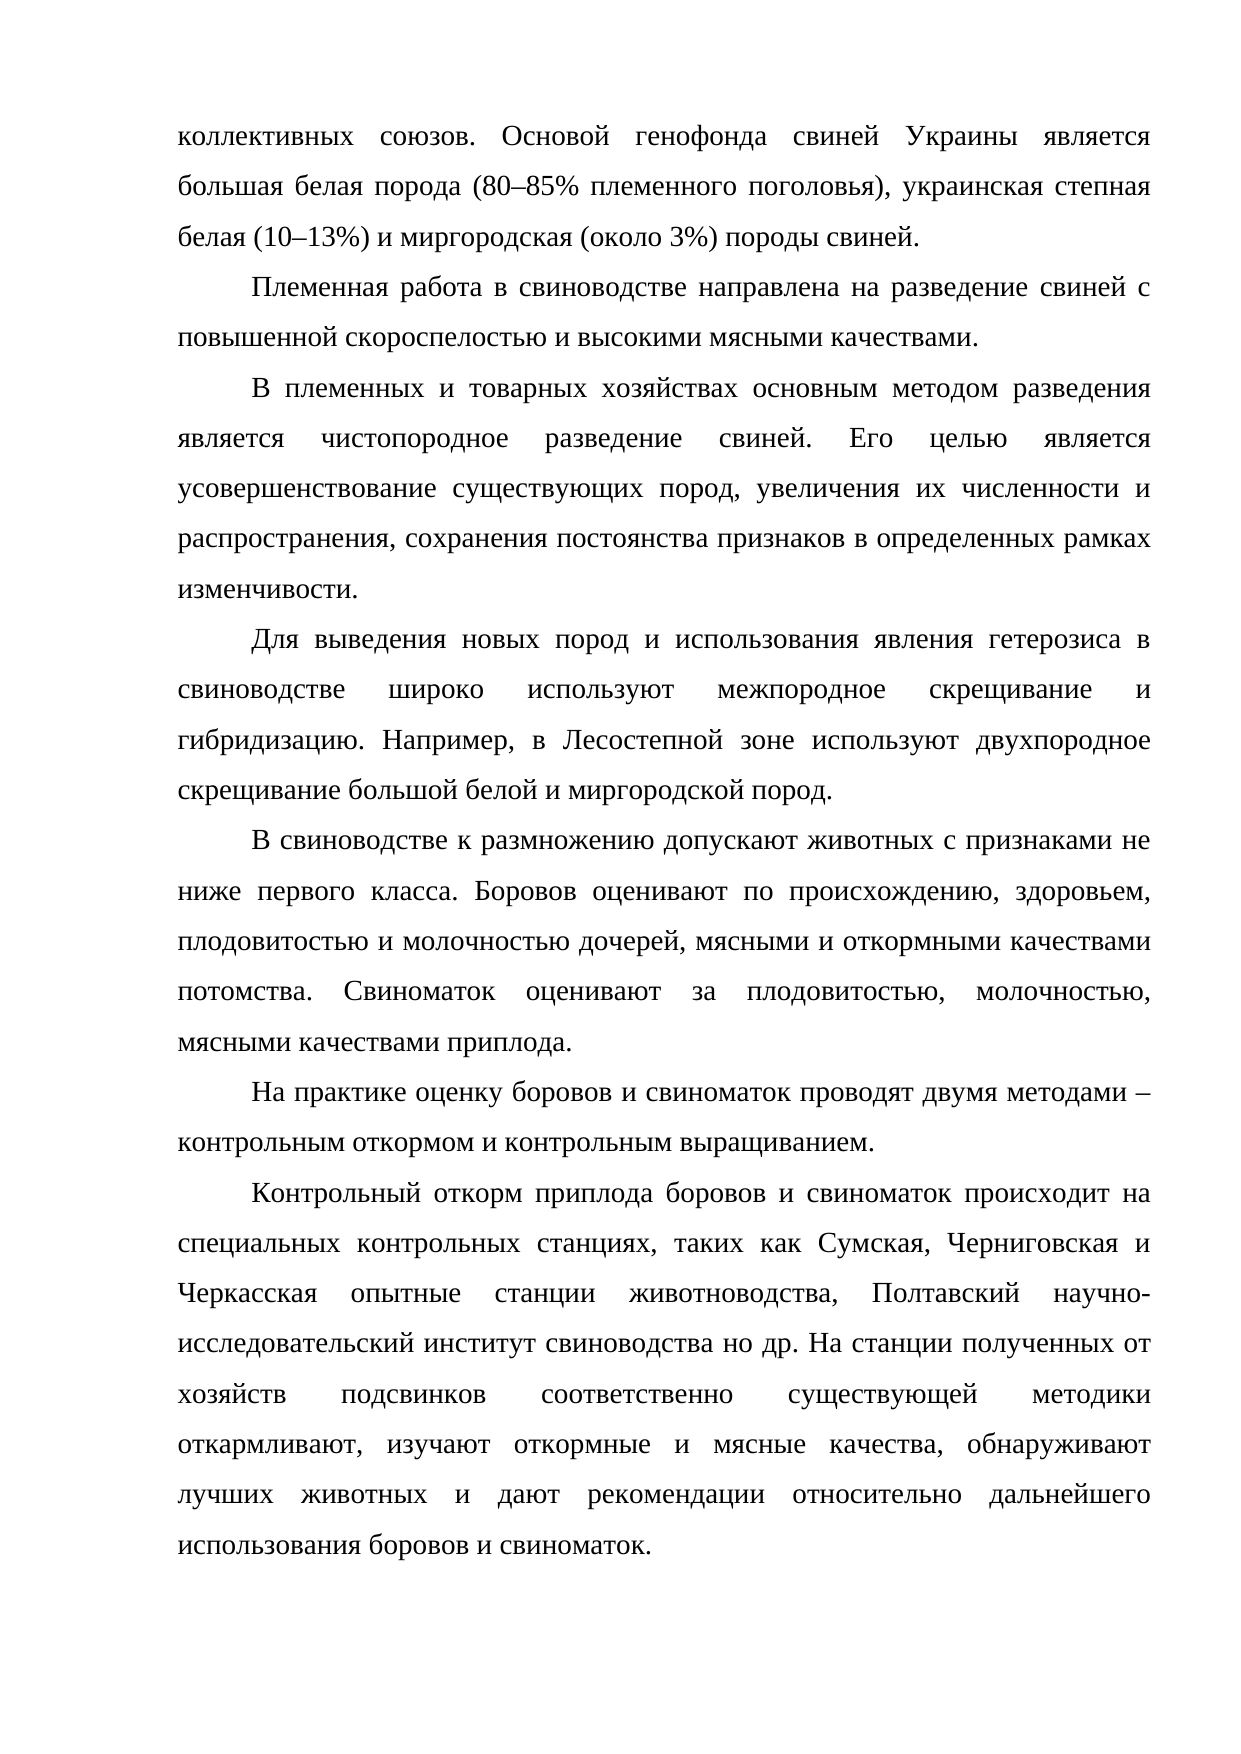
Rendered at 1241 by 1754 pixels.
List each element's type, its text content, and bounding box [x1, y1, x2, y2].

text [177, 118, 1152, 252]
text Для выведения новых пород и использования явления гетерозиса в свиноводстве широко используют межпородное скрещивание и гибридизацию. Например, в Лесостепной зоне используют двухпородное скрещивание большой белой и миргородской пород. [177, 621, 1152, 806]
text В свиноводстве к размножению допускают животных с признаками не ниже первого класса. Боровов оценивают по происхождению, здоровьем, плодовитостью и молочностью дочерей, мясными и откормными качествами потомства. Свиноматок оценивают за плодовитостью, молочностью, мясными качествами приплода. [177, 822, 1152, 1057]
text В племенных и товарных хозяйствах основным методом разведения является чистопородное разведение свиней. Его целью является усовершенствование существующих пород, увеличения их численности и распространения, сохранения постоянства признаков в определенных рамках изменчивости. [177, 370, 1152, 604]
text Племенная работа в свиноводстве направлена на разведение свиней с повышенной скороспелостью и высокими мясными качествами. [177, 269, 1152, 353]
text Контрольный откорм приплода боровов и свиноматок происходит на специальных контрольных станциях, таких как Сумская, Черниговская и Черкасская опытные станции животноводства, Полтавский научно-исследовательский институт свиноводства но др. На станции полученных от хозяйств подсвинков соответственно существующей методики откармливают, изучают откормные и мясные качества, обнаруживают лучших животных и дают рекомендации относительно дальнейшего использования боровов и свиноматок. [177, 1175, 1152, 1560]
text На практике оценку боровов и свиноматок проводят двумя методами – контрольным откормом и контрольным выращиванием. [177, 1074, 1152, 1158]
